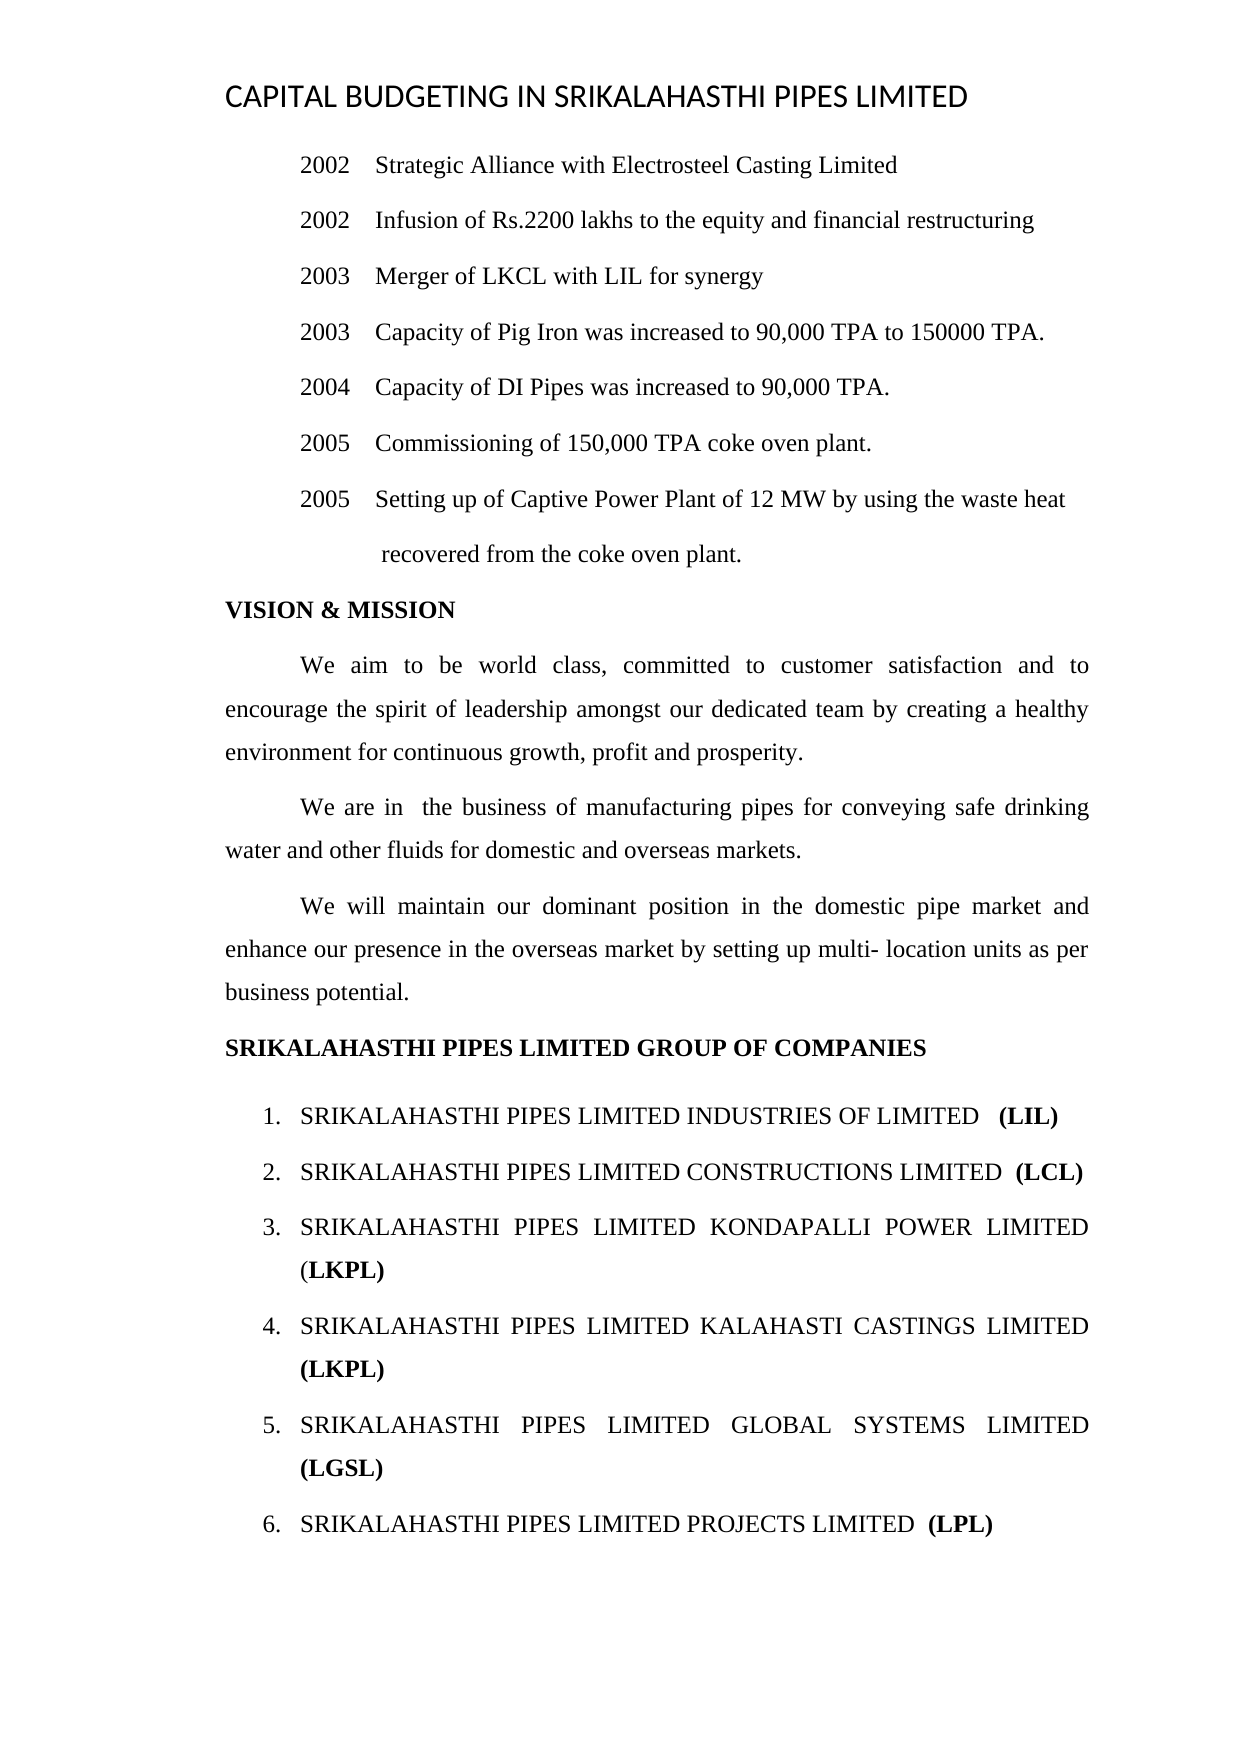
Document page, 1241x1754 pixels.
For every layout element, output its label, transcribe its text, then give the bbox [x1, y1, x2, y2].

text 2004 Capacity of DI Pipes was increased to 90,000 TPA. [225, 372, 1090, 401]
text We aim to be world class, committed to customer satisfaction and to encourage the spirit of leadership amongst our dedicated team by creating a healthy environment for continuous growth, profit and prosperity. [225, 651, 1090, 766]
text We are in the business of manufacturing pipes for conveying safe drinking water and other fluids for domestic and overseas markets. [225, 792, 1090, 864]
text We will maintain our dominant position in the domestic pipe market and enhance our presence in the overseas market by setting up multi- location units as per business potential. [225, 891, 1090, 1006]
text 2002 Infusion of Rs.2200 lakhs to the equity and financial restructuring [225, 206, 1090, 234]
text VISION & MISSION [225, 595, 1090, 624]
list SRIKALAHASTHI PIPES LIMITED GLOBAL SYSTEMS LIMITED (LGSL) [262, 1410, 1090, 1482]
text 2005 Setting up of Captive Power Plant of 12 MW by using the waste heat [225, 484, 1090, 512]
text 2005 Commissioning of 150,000 TPA coke oven plant. [225, 428, 1090, 457]
list SRIKALAHASTHI PIPES LIMITED INDUSTRIES OF LIMITED (LIL) [262, 1101, 1090, 1130]
text 2002 Strategic Alliance with Electrosteel Casting Limited [225, 150, 1090, 179]
list SRIKALAHASTHI PIPES LIMITED CONSTRUCTIONS LIMITED (LCL) [262, 1157, 1090, 1186]
text 2003 Capacity of Pig Iron was increased to 90,000 TPA to 150000 TPA. [225, 317, 1090, 346]
list SRIKALAHASTHI PIPES LIMITED KALAHASTI CASTINGS LIMITED (LKPL) [262, 1311, 1090, 1383]
list SRIKALAHASTHI PIPES LIMITED KONDAPALLI POWER LIMITED (LKPL) [262, 1212, 1090, 1284]
text recovered from the coke oven plant. [300, 539, 1090, 568]
list SRIKALAHASTHI PIPES LIMITED PROJECTS LIMITED (LPL) [262, 1509, 1090, 1537]
text 2003 Merger of LKCL with LIL for synergy [225, 261, 1090, 290]
text SRIKALAHASTHI PIPES LIMITED GROUP OF COMPANIES [225, 1033, 1090, 1062]
